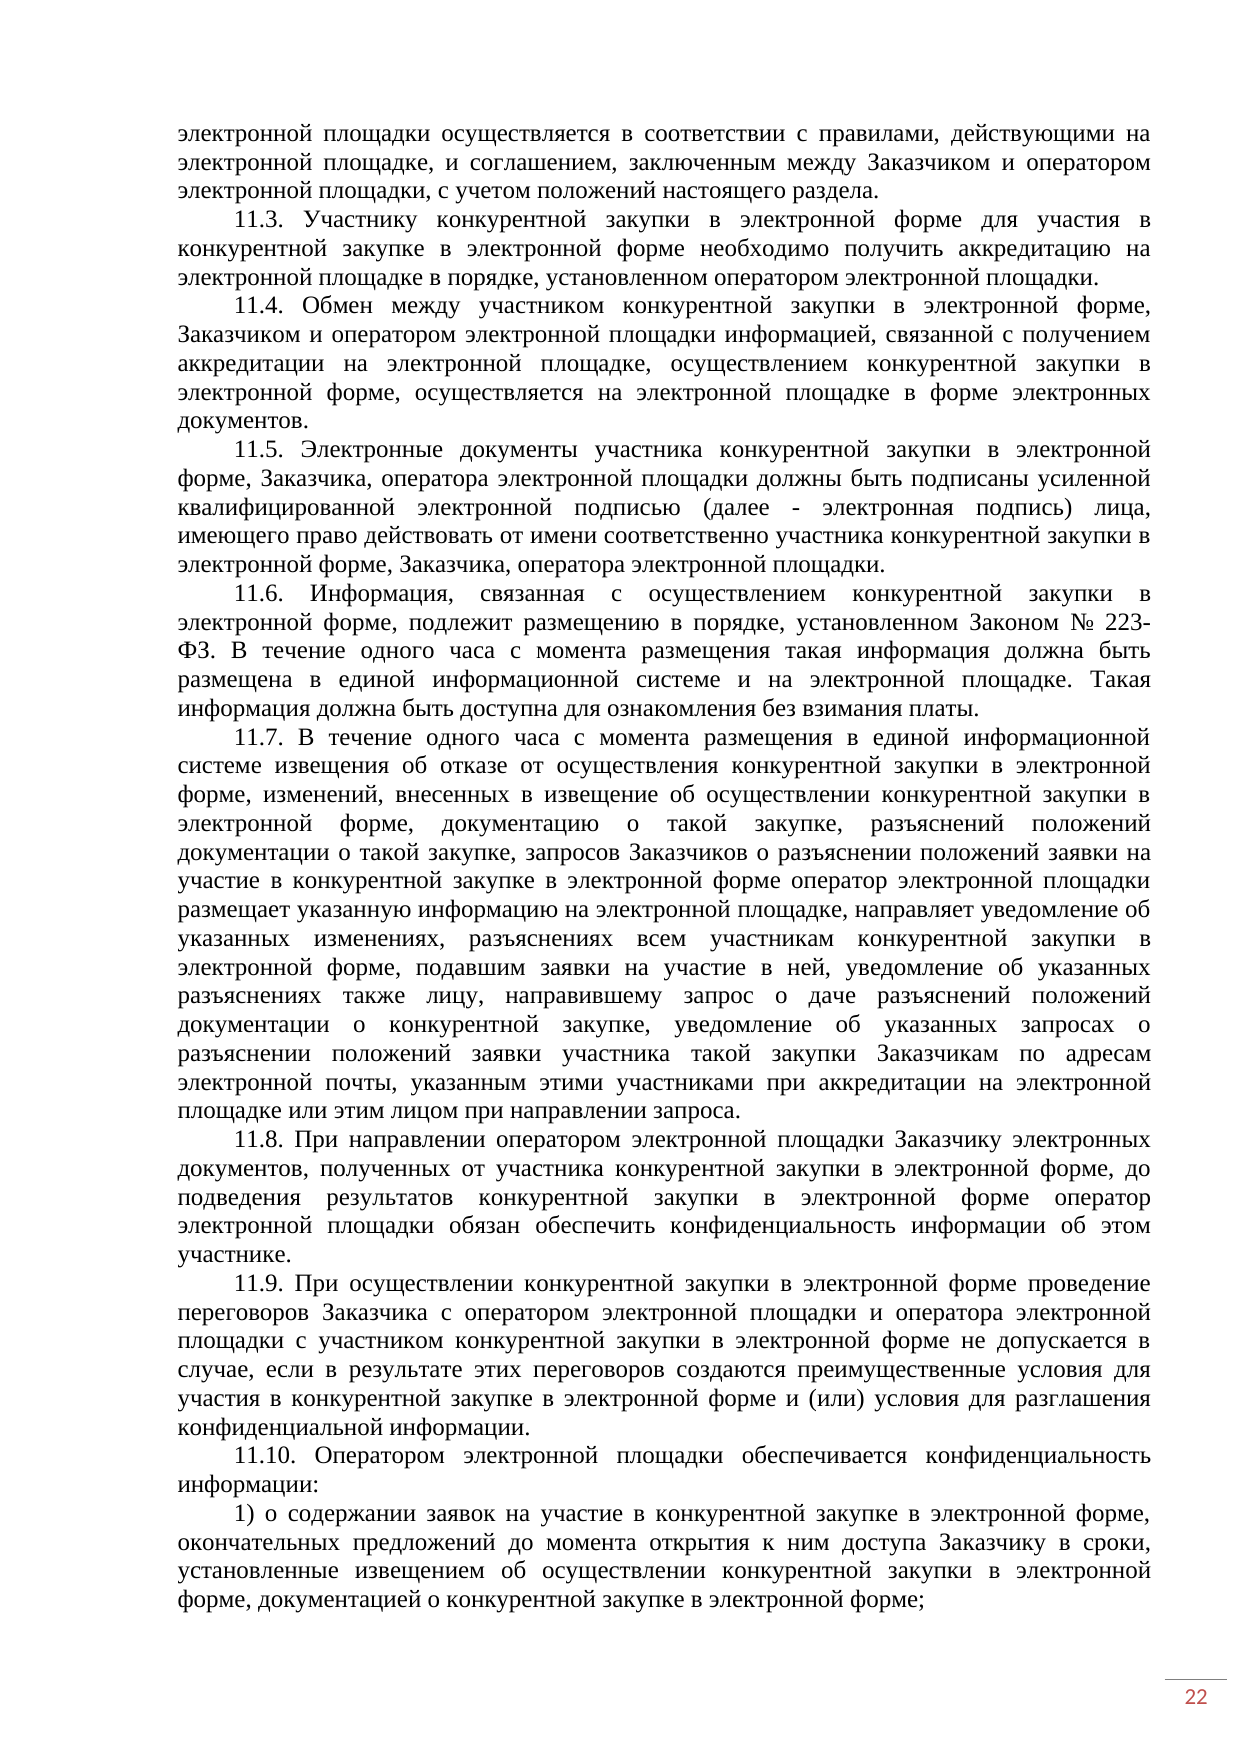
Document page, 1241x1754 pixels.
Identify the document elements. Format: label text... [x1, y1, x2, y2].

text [177, 118, 1152, 204]
text 11.5. Электронные документы участника конкурентной закупки в электронной форме, Заказчика, оператора электронной площадки должны быть подписаны усиленной квалифицированной электронной подписью (далее - электронная подпись) лица, имеющего право действовать от имени соответственно участника конкурентной закупки в электронной форме, Заказчика, оператора электронной площадки. [177, 434, 1152, 578]
text 11.7. В течение одного часа с момента размещения в единой информационной системе извещения об отказе от осуществления конкурентной закупки в электронной форме, изменений, внесенных в извещение об осуществлении конкурентной закупки в электронной форме, документацию о такой закупке, разъяснений положений документации о такой закупке, запросов Заказчиков о разъяснении положений заявки на участие в конкурентной закупке в электронной форме оператор электронной площадки размещает указанную информацию на электронной площадке, направляет уведомление об указанных изменениях, разъяснениях всем участникам конкурентной закупки в электронной форме, подавшим заявки на участие в ней, уведомление об указанных разъяснениях также лицу, направившему запрос о даче разъяснений положений документации о конкурентной закупке, уведомление об указанных запросах о разъяснении положений заявки участника такой закупки Заказчикам по адресам электронной почты, указанным этими участниками при аккредитации на электронной площадке или этим лицом при направлении запроса. [177, 722, 1152, 1124]
text 1) о содержании заявок на участие в конкурентной закупке в электронной форме, окончательных предложений до момента открытия к ним доступа Заказчику в сроки, установленные извещением об осуществлении конкурентной закупки в электронной форме, документацией о конкурентной закупке в электронной форме; [177, 1498, 1152, 1613]
text 11.3. Участнику конкурентной закупки в электронной форме для участия в конкурентной закупке в электронной форме необходимо получить аккредитацию на электронной площадке в порядке, установленном оператором электронной площадки. [177, 204, 1152, 291]
text 11.8. При направлении оператором электронной площадки Заказчику электронных документов, полученных от участника конкурентной закупки в электронной форме, до подведения результатов конкурентной закупки в электронной форме оператор электронной площадки обязан обеспечить конфиденциальность информации об этом участнике. [177, 1124, 1152, 1268]
text 11.9. При осуществлении конкурентной закупки в электронной форме проведение переговоров Заказчика с оператором электронной площадки и оператора электронной площадки с участником конкурентной закупки в электронной форме не допускается в случае, если в результате этих переговоров создаются преимущественные условия для участия в конкурентной закупке в электронной форме и (или) условия для разглашения конфиденциальной информации. [177, 1268, 1152, 1441]
text 11.4. Обмен между участником конкурентной закупки в электронной форме, Заказчиком и оператором электронной площадки информацией, связанной с получением аккредитации на электронной площадке, осуществлением конкурентной закупки в электронной форме, осуществляется на электронной площадке в форме электронных документов. [177, 291, 1152, 434]
text 11.6. Информация, связанная с осуществлением конкурентной закупки в электронной форме, подлежит размещению в порядке, установленном Законом № 223- ФЗ. В течение одного часа с момента размещения такая информация должна быть размещена в единой информационной системе и на электронной площадке. Такая информация должна быть доступна для ознакомления без взимания платы. [177, 578, 1152, 722]
text 11.10. Оператором электронной площадки обеспечивается конфиденциальность информации: [177, 1441, 1152, 1498]
